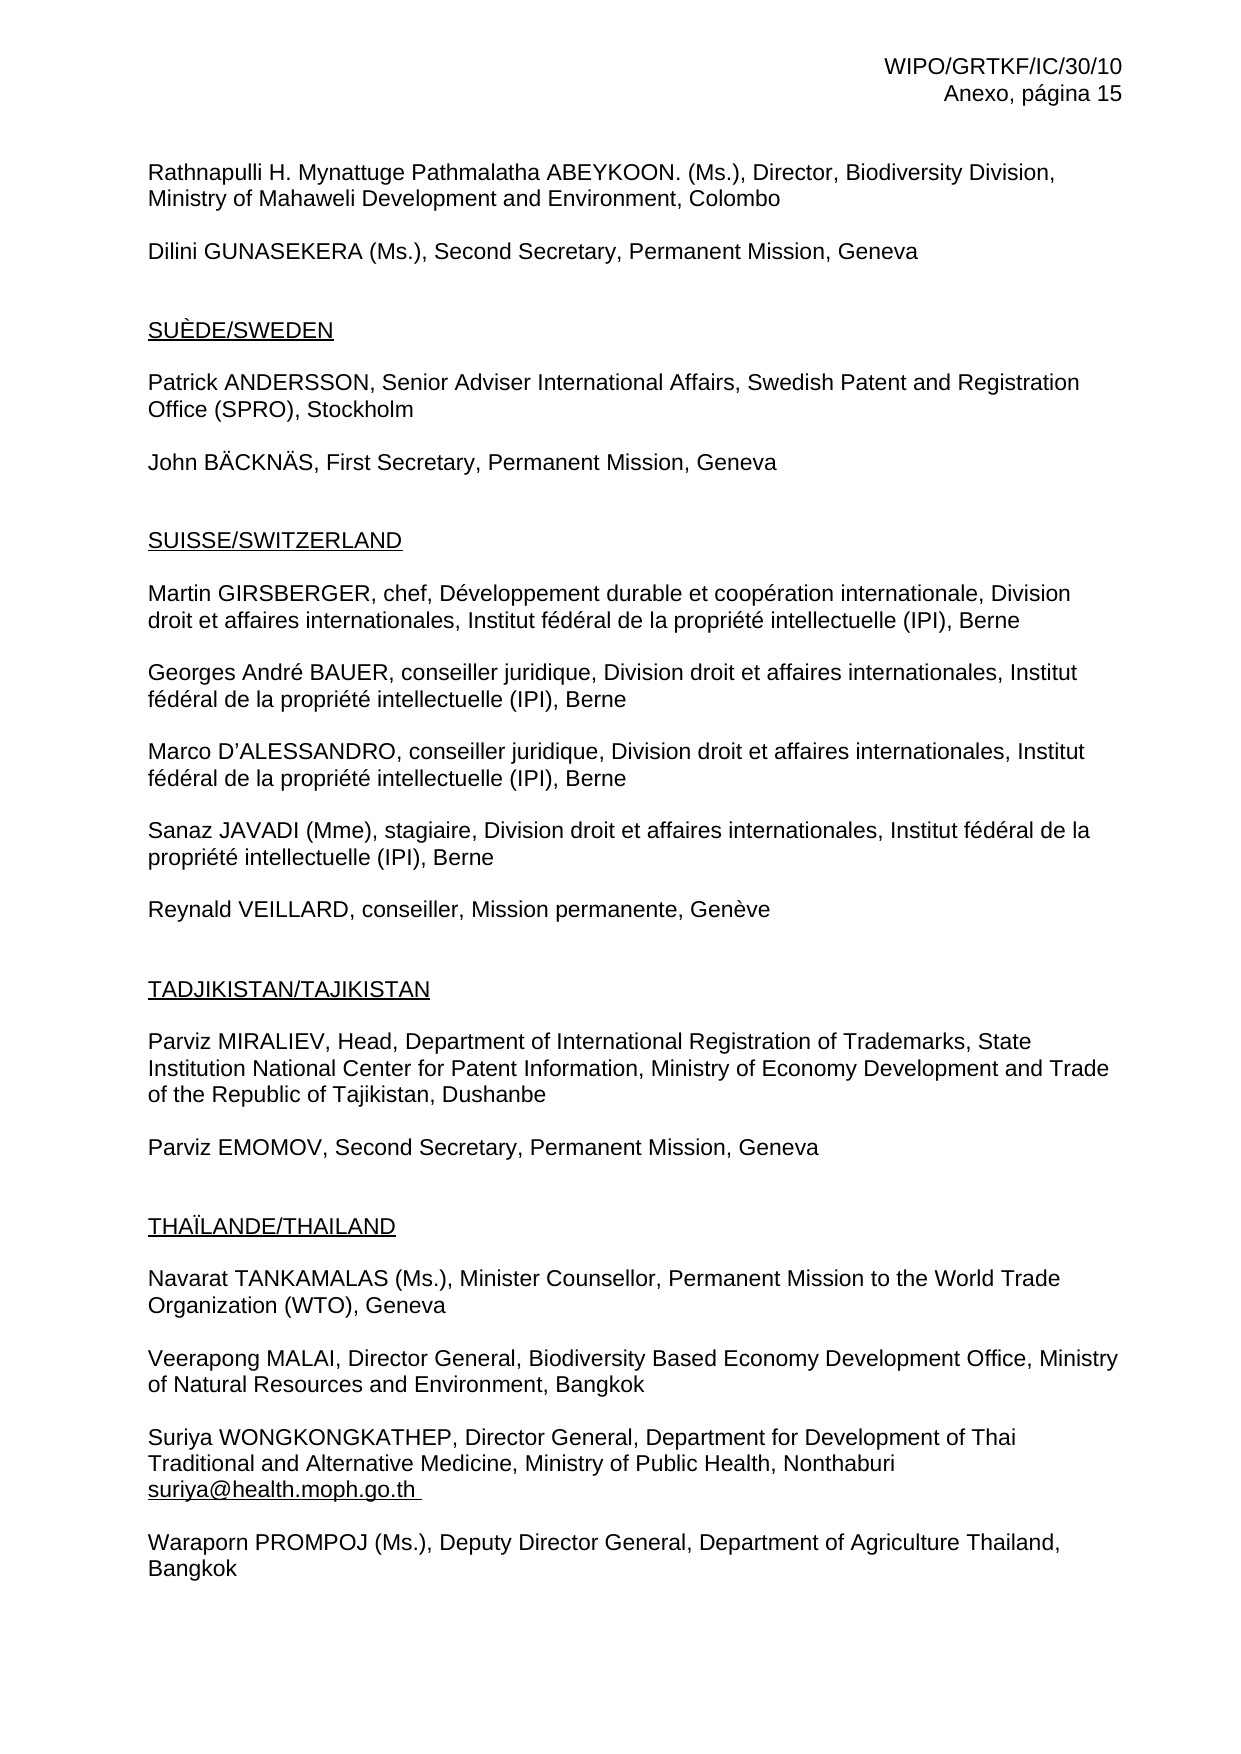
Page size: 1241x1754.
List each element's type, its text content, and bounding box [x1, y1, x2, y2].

text Reynald VEILLARD, conseiller, Mission permanente, Genève [148, 896, 1122, 923]
text Parviz MIRALIEV, Head, Department of International Registration of Trademarks, State Institution National Center for Patent Information, Ministry of Economy Development and Trade of the Republic of Tajikistan, Dushanbe [148, 1028, 1122, 1107]
text Parviz EMOMOV, Second Secretary, Permanent Mission, Geneva [148, 1134, 1122, 1160]
text SUISSE/SWITZERLAND [148, 527, 1122, 554]
text THAÏLANDE/THAILAND [148, 1213, 1122, 1239]
text Marco D’ALESSANDRO, conseiller juridique, Division droit et affaires internationales, Institut fédéral de la propriété intellectuelle (IPI), Berne [148, 738, 1122, 791]
text TADJIKISTAN/TAJIKISTAN [148, 976, 1122, 1002]
text John BÄCKNÄS, First Secretary, Permanent Mission, Geneva [148, 448, 1122, 475]
text Patrick ANDERSSON, Senior Adviser International Affairs, Swedish Patent and Registration Office (SPRO), Stockholm [148, 369, 1122, 422]
text Dilini GUNASEKERA (Ms.), Second Secretary, Permanent Mission, Geneva [148, 238, 1122, 264]
text Rathnapulli H. Mynattuge Pathmalatha ABEYKOON. (Ms.), Director, Biodiversity Division, Ministry of Mahaweli Development and Environment, Colombo [148, 158, 1122, 211]
text suriya@health.moph.go.th [148, 1476, 1122, 1503]
text Navarat TANKAMALAS (Ms.), Minister Counsellor, Permanent Mission to the World Trade Organization (WTO), Geneva [148, 1265, 1122, 1318]
text SUÈDE/SWEDEN [148, 317, 1122, 343]
text Veerapong MALAI, Director General, Biodiversity Based Economy Development Office, Ministry of Natural Resources and Environment, Bangkok [148, 1344, 1122, 1397]
text Waraporn PROMPOJ (Ms.), Deputy Director General, Department of Agriculture Thailand, Bangkok [148, 1529, 1122, 1582]
text Georges André BAUER, conseiller juridique, Division droit et affaires internationales, Institut fédéral de la propriété intellectuelle (IPI), Berne [148, 659, 1122, 712]
text Martin GIRSBERGER, chef, Développement durable et coopération internationale, Division droit et affaires internationales, Institut fédéral de la propriété intellectuelle (IPI), Berne [148, 580, 1122, 633]
text Suriya WONGKONGKATHEP, Director General, Department for Development of Thai Traditional and Alternative Medicine, Ministry of Public Health, Nonthaburi [148, 1423, 1122, 1476]
text Sanaz JAVADI (Mme), stagiaire, Division droit et affaires internationales, Institut fédéral de la propriété intellectuelle (IPI), Berne [148, 817, 1122, 870]
